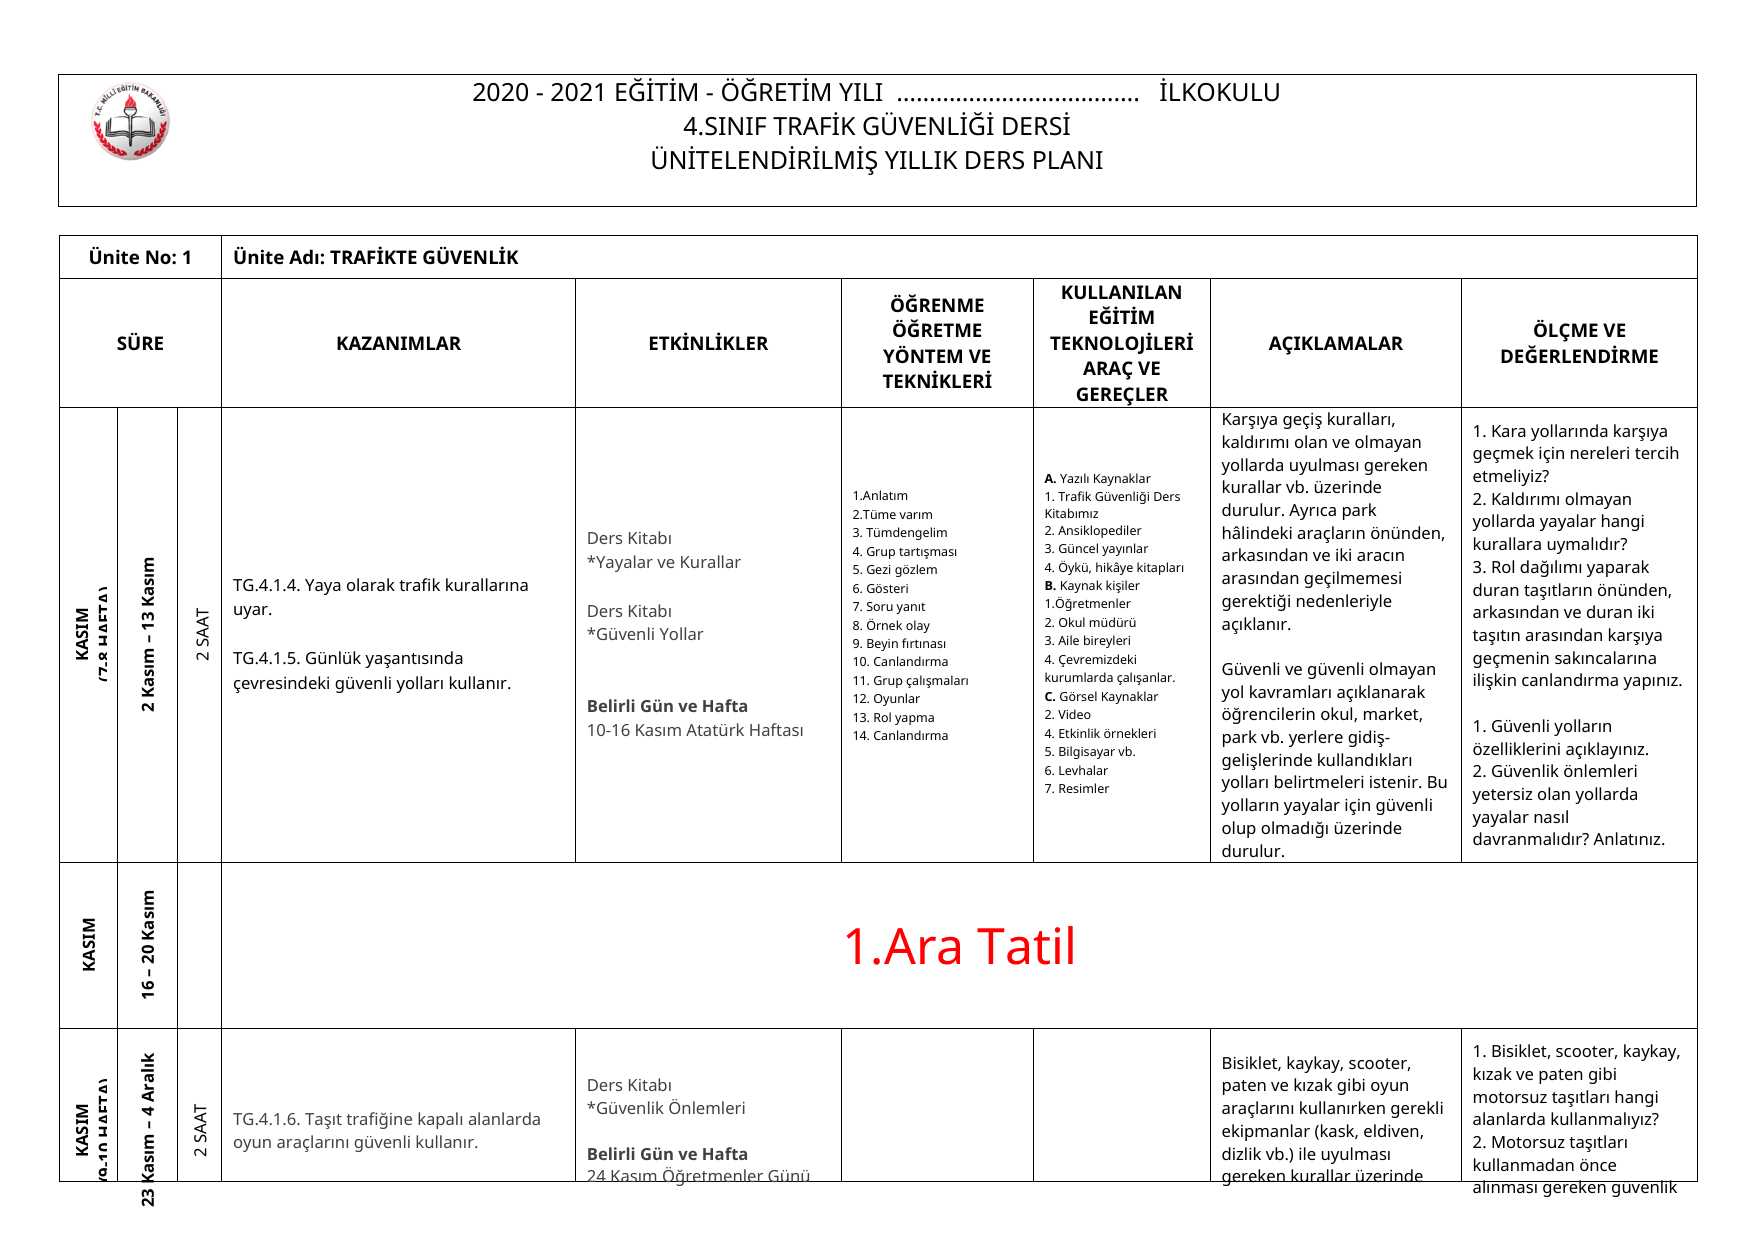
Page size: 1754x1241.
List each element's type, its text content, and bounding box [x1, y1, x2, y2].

table_cell Karşıya geçiş kuralları, kaldırımı olan ve olmayan yollarda uyulması gereken kurallar vb. üzerinde durulur. Ayrıca park hâlindeki araçların önünden, arkasından ve iki aracın arasından geçilmemesi gerektiği nedenleriyle açıklanır. Güvenli ve güvenli olmayan yol kavramları açıklanarak öğrencilerin okul, market, park vb. yerlere gidiş-gelişlerinde kullandıkları yolları belirtmeleri istenir. Bu yolların yayalar için güvenli olup olmadığı üzerinde durulur. [1211, 408, 1461, 862]
table_cell 2 Kasım – 13 Kasım [118, 408, 177, 862]
table_cell [842, 1029, 1033, 1181]
table_cell 16 – 20 Kasım [118, 863, 177, 1028]
table_cell SÜRE [60, 279, 221, 407]
table_cell 1.Ara Tatil [222, 863, 1697, 1028]
table_cell [178, 863, 221, 1028]
table_cell 1.Anlatım 2.Tüme varım 3. Tümdengelim 4. Grup tartışması 5. Gezi gözlem 6. Gösteri 7. Soru yanıt 8. Örnek olay 9. Beyin fırtınası 10. Canlandırma 11. Grup çalışmaları 12. Oyunlar 13. Rol yapma 14. Canlandırma [842, 408, 1033, 862]
table_header Ünite Adı: TRAFİKTE GÜVENLİK [222, 236, 1697, 278]
table_cell 2 SAAT [178, 408, 221, 862]
table_cell KAZANIMLAR [222, 279, 575, 407]
table_cell A. Yazılı Kaynaklar 1. Trafik Güvenliği Ders Kitabımız 2. Ansiklopediler 3. Güncel yayınlar 4. Öykü, hikâye kitapları B. Kaynak kişiler 1.Öğretmenler 2. Okul müdürü 3. Aile bireyleri 4. Çevremizdeki kurumlarda çalışanlar. C. Görsel Kaynaklar 2. Video 4. Etkinlik örnekleri 5. Bilgisayar vb. 6. Levhalar 7. Resimler [1034, 408, 1210, 862]
table_cell 1. Bisiklet, scooter, kaykay, kızak ve paten gibi motorsuz taşıtları hangi alanlarda kullanmalıyız? 2. Motorsuz taşıtları kullanmadan önce alınması gereken güvenlik önlemleri nelerdir? [1462, 1029, 1697, 1181]
table_cell Bisiklet, kaykay, scooter, paten ve kızak gibi oyun araçlarını kullanırken gerekli ekipmanlar (kask, eldiven, dizlik vb.) ile uyulması gereken kurallar üzerinde durulur. [1211, 1029, 1461, 1181]
table_cell KASIM [60, 863, 117, 1028]
table_cell TG.4.1.6. Taşıt trafiğine kapalı alanlarda oyun araçlarını güvenli kullanır. [222, 1029, 575, 1181]
table_cell KASIM (9-10.HAFTA) [60, 1029, 117, 1181]
table_header Ünite No: 1 [60, 236, 221, 278]
table_cell Ders Kitabı *Yayalar ve Kurallar Ders Kitabı *Güvenli Yollar Belirli Gün ve Hafta 10-16 Kasım Atatürk Haftası [576, 408, 841, 862]
table_cell ÖLÇME VE DEĞERLENDİRME [1462, 279, 1697, 407]
table_cell KASIM (7-8.HAFTA) [60, 408, 117, 862]
table_cell ÖĞRENME ÖĞRETME YÖNTEM VE TEKNİKLERİ [842, 279, 1033, 407]
table_cell [1034, 1029, 1210, 1181]
picture [85, 77, 175, 167]
table_cell Ders Kitabı *Güvenlik Önlemleri Belirli Gün ve Hafta 24 Kasım Öğretmenler Günü [576, 1029, 841, 1181]
table_cell TG.4.1.4. Yaya olarak trafik kurallarına uyar. TG.4.1.5. Günlük yaşantısında çevresindeki güvenli yolları kullanır. [222, 408, 575, 862]
table_cell AÇIKLAMALAR [1211, 279, 1461, 407]
table_cell 23 Kasım – 4 Aralık [118, 1029, 177, 1181]
table_cell ETKİNLİKLER [576, 279, 841, 407]
table_cell 2 SAAT [178, 1029, 221, 1181]
table_cell KULLANILAN EĞİTİM TEKNOLOJİLERİ ARAÇ VE GEREÇLER [1034, 279, 1210, 407]
table_cell 1. Kara yollarında karşıya geçmek için nereleri tercih etmeliyiz? 2. Kaldırımı olmayan yollarda yayalar hangi kurallara uymalıdır? 3. Rol dağılımı yaparak duran taşıtların önünden, arkasından ve duran iki taşıtın arasından karşıya geçmenin sakıncalarına ilişkin canlandırma yapınız. 1. Güvenli yolların özelliklerini açıklayınız. 2. Güvenlik önlemleri yetersiz olan yollarda yayalar nasıl davranmalıdır? Anlatınız. [1462, 408, 1697, 862]
